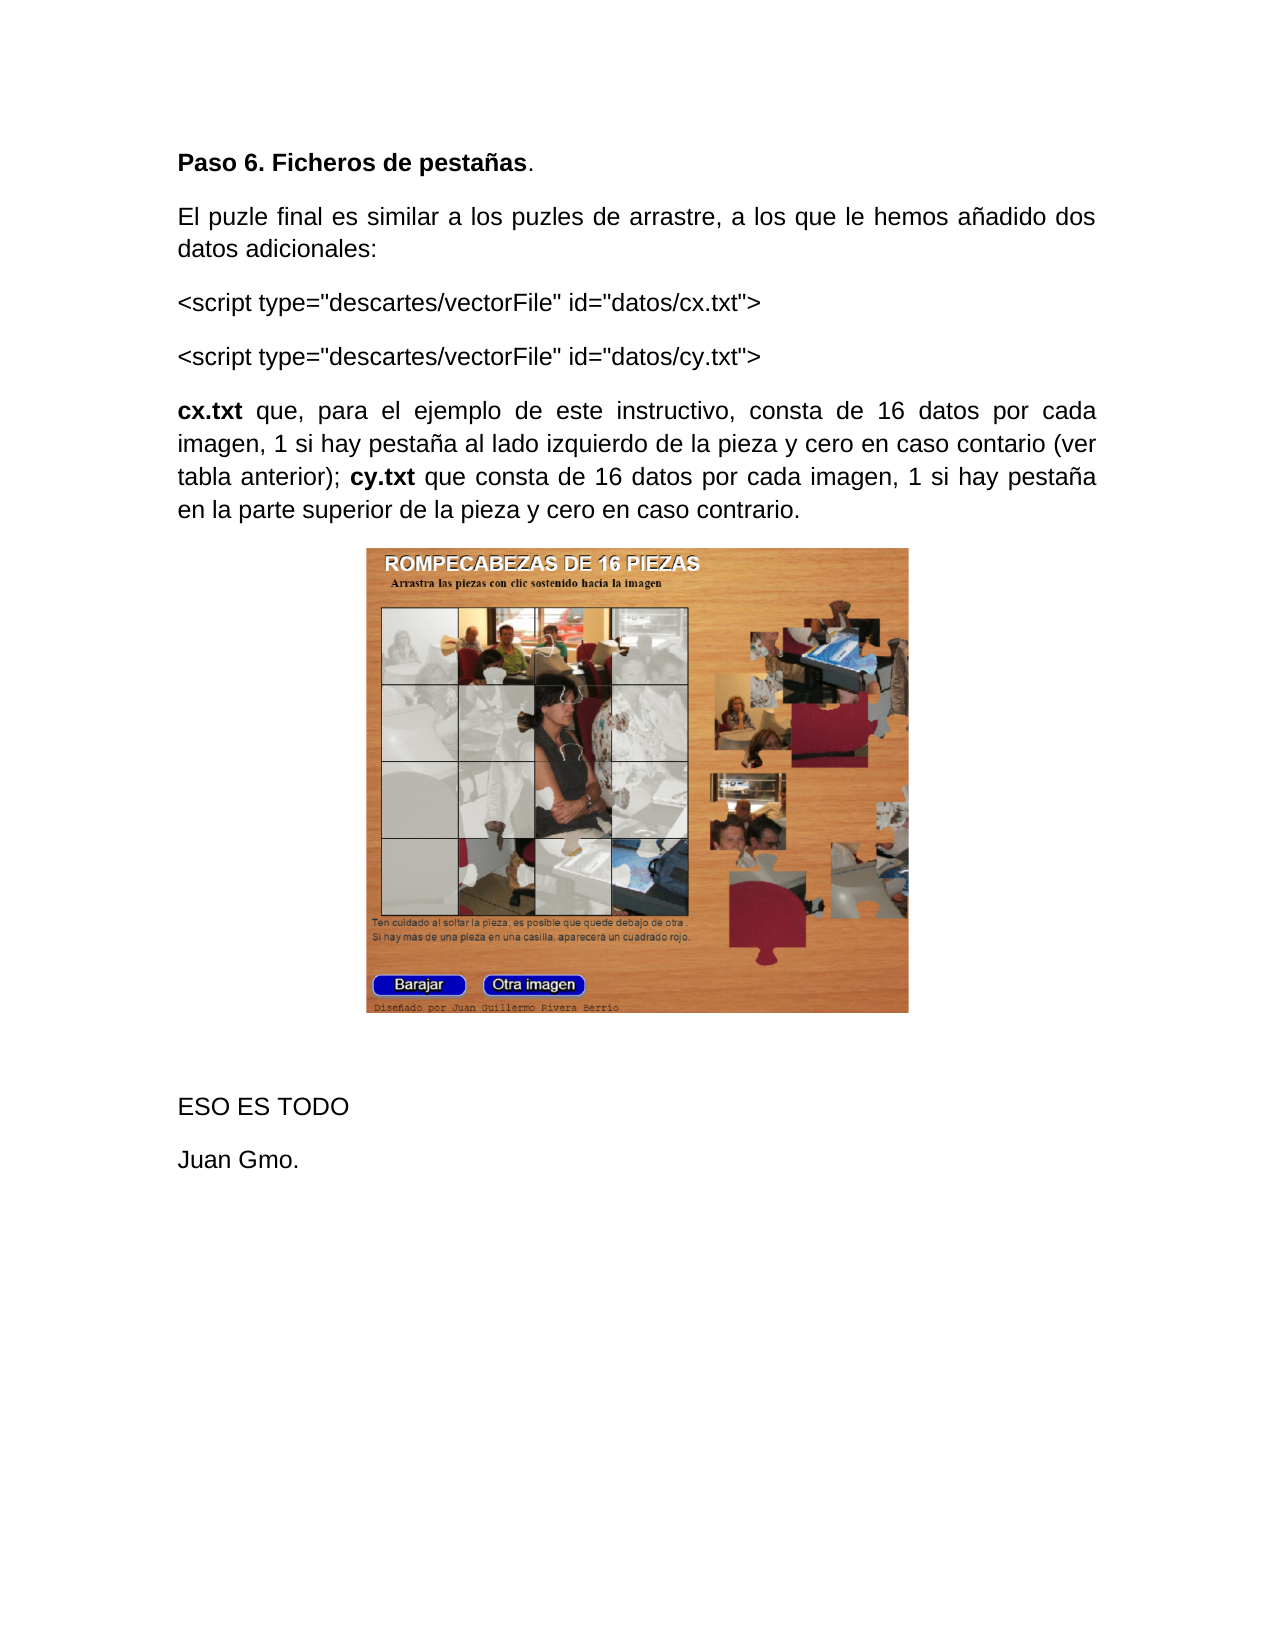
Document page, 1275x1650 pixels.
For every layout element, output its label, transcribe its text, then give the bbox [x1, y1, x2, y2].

text El puzle final es similar a los puzles de arrastre, a los que le hemos añadido dos datos adicionales: [177, 201, 1098, 263]
text cx.txt que, para el ejemplo de este instructivo, consta de 16 datos por cada imagen, 1 si hay pestaña al lado izquierdo de la pieza y cero en caso contario (ver tabla anterior); cy.txt que consta de 16 datos por cada imagen, 1 si hay pestaña en la parte superior de la pieza y cero en caso contrario. [177, 396, 1098, 524]
text Paso 6. Ficheros de pestañas. [177, 148, 1098, 176]
text Juan Gmo. [177, 1145, 1098, 1174]
text ESO ES TODO [177, 1091, 1098, 1120]
picture [366, 548, 909, 1013]
text <script type="descartes/vectorFile" id="datos/cy.txt"> [177, 342, 1098, 371]
text <script type="descartes/vectorFile" id="datos/cx.txt"> [177, 288, 1098, 317]
